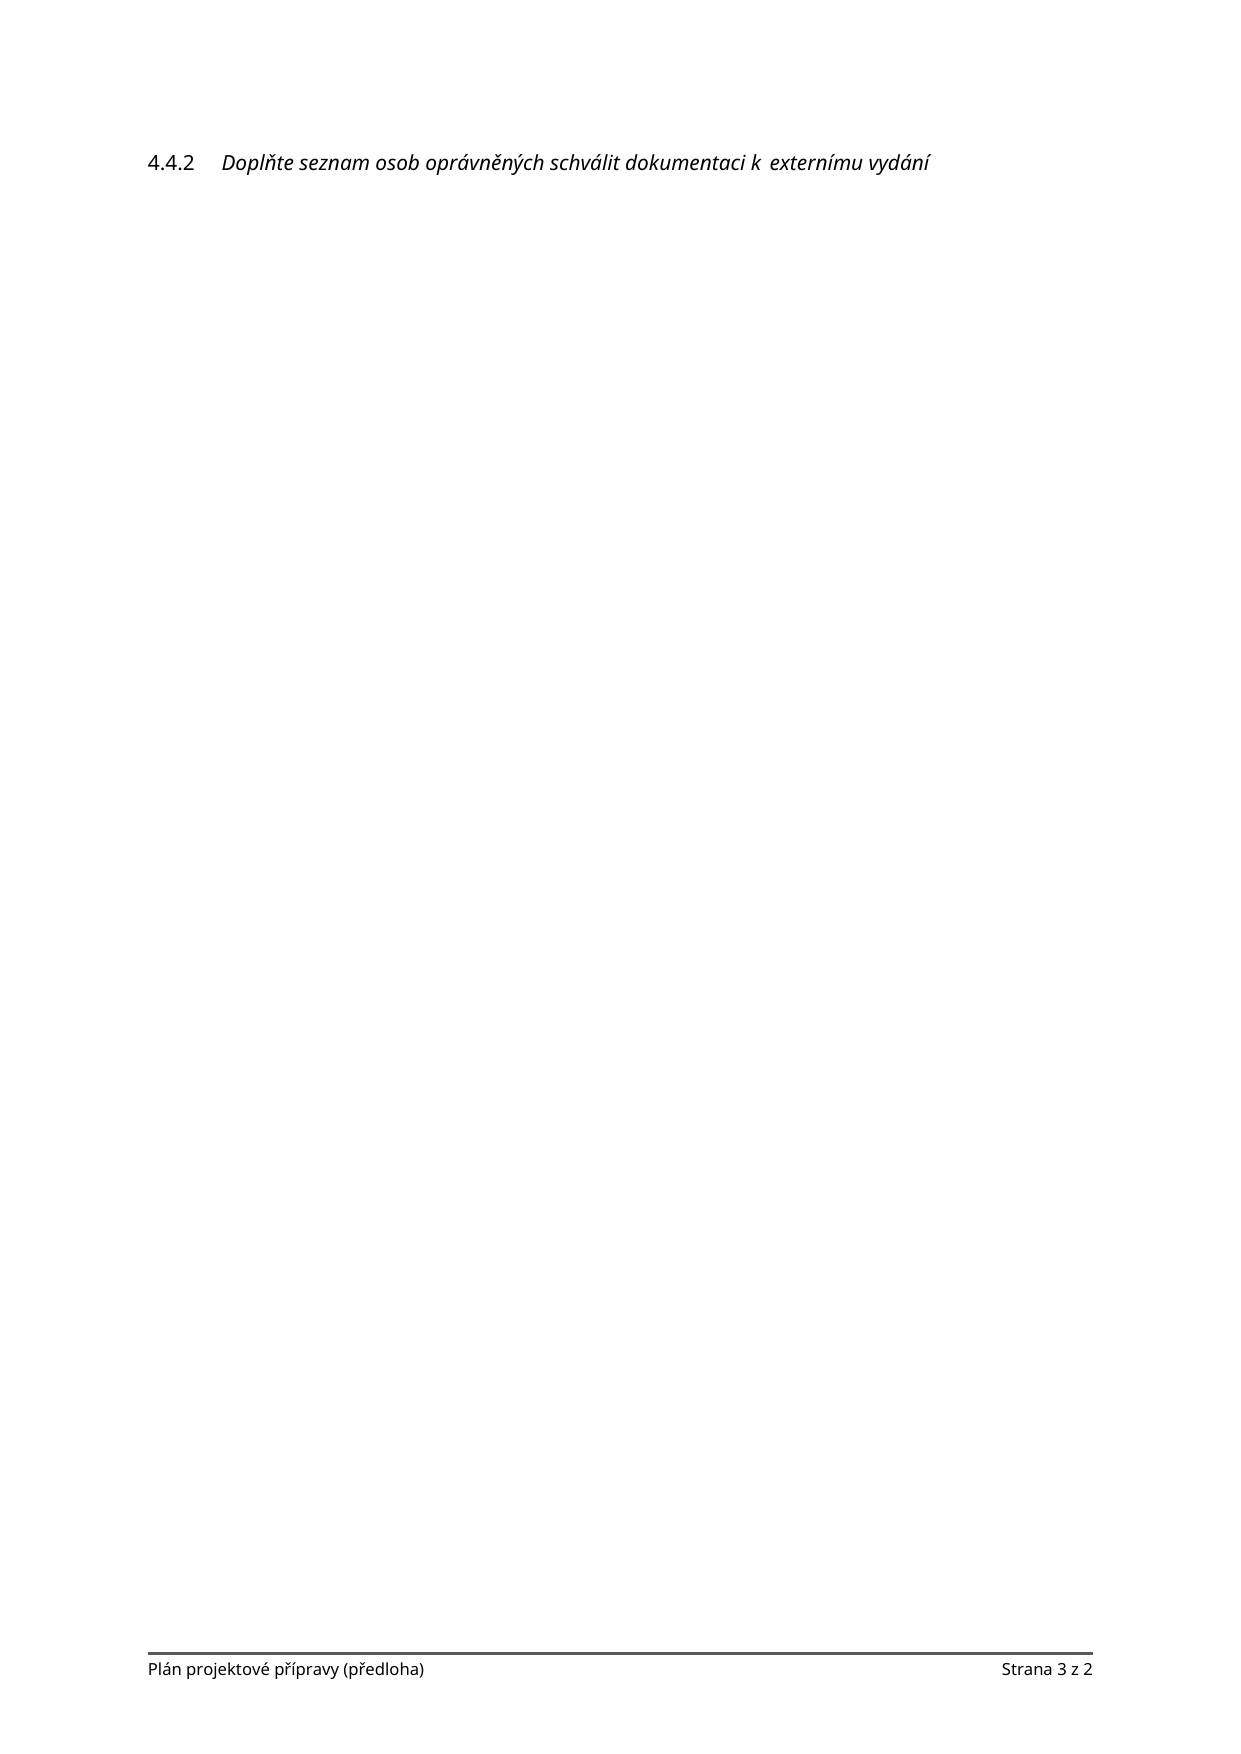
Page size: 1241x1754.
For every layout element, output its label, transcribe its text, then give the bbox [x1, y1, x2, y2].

text Doplňte seznam osob oprávněných schválit dokumentaci k externímu vydání [148, 148, 1093, 176]
